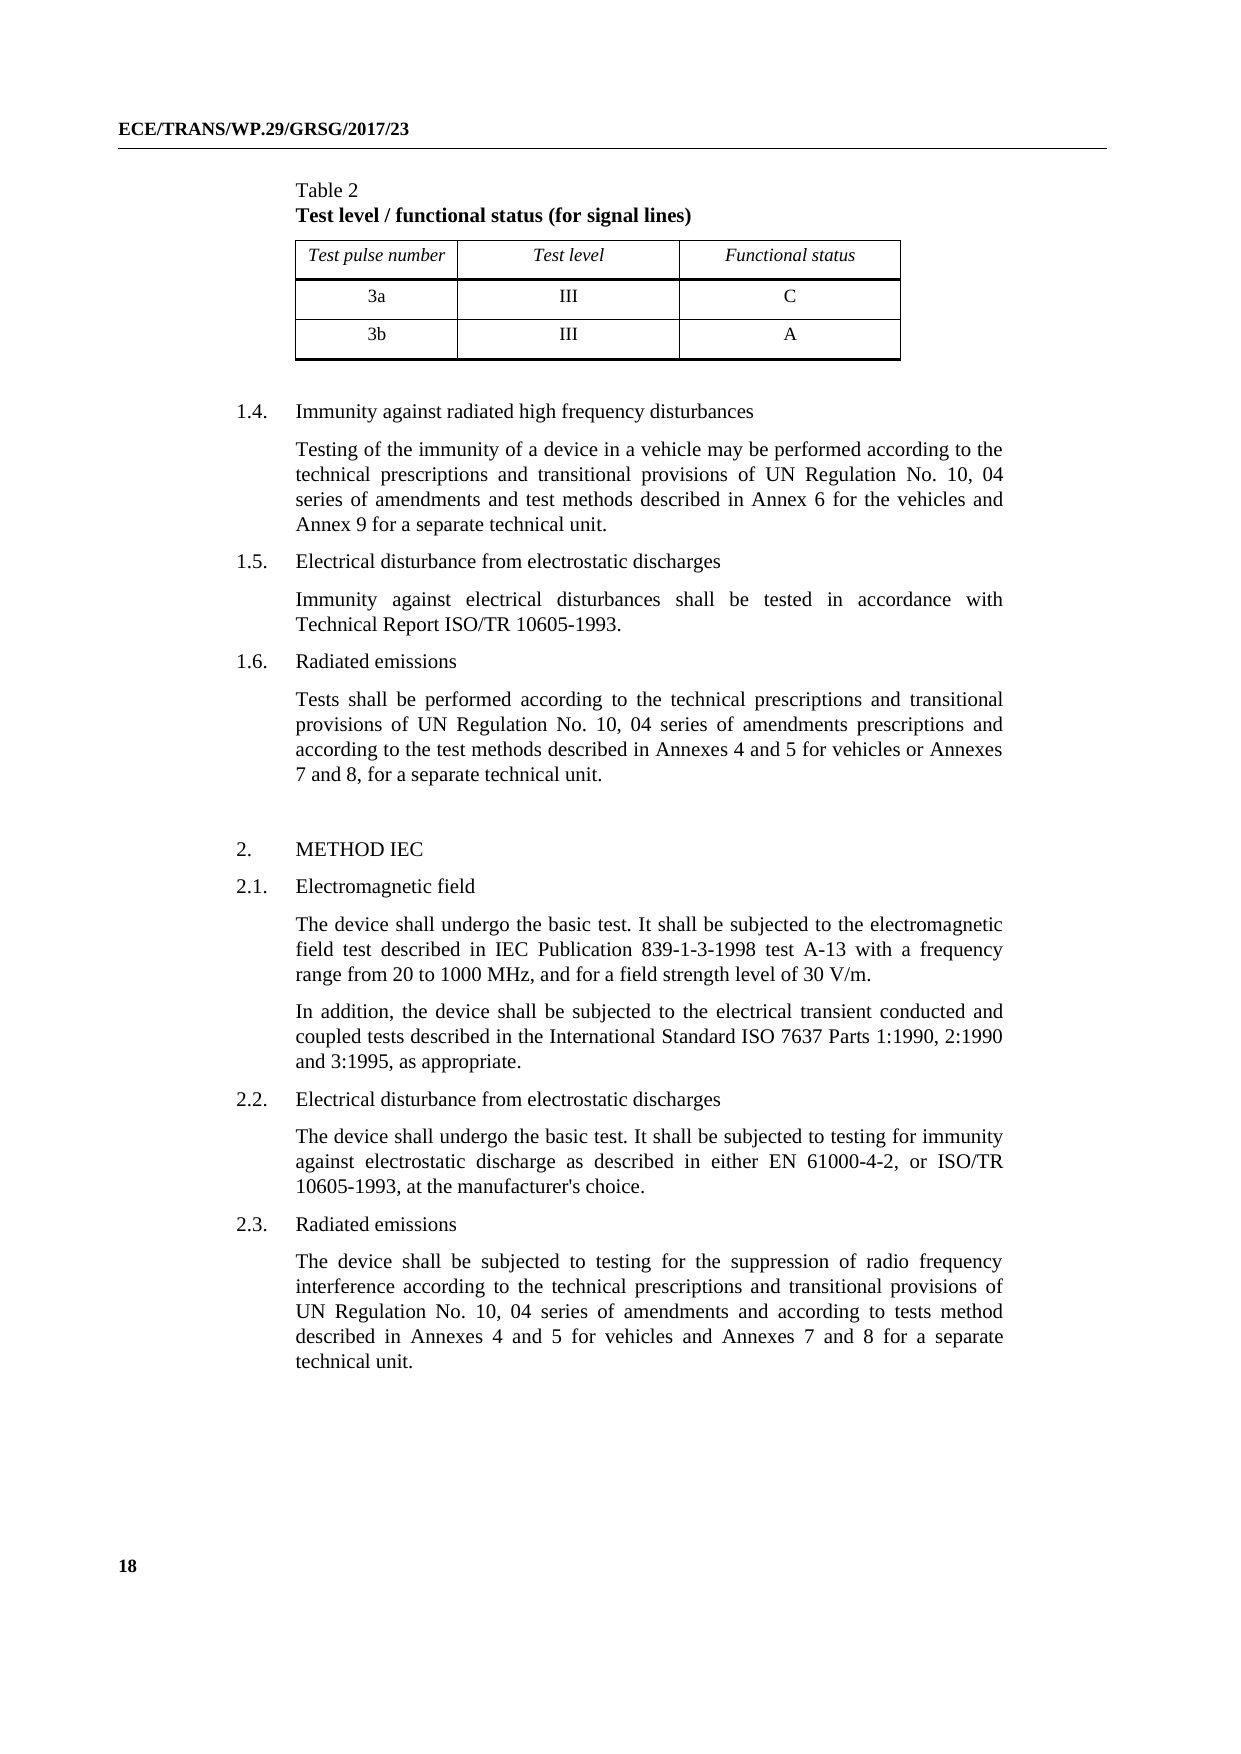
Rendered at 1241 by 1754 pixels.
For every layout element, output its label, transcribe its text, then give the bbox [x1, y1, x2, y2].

text 2.2. Electrical disturbance from electrostatic discharges [236, 1086, 1004, 1111]
table_header Test pulse number [296, 241, 457, 278]
table_header Functional status [680, 241, 900, 278]
table_cell C [680, 281, 900, 319]
text 2.3. Radiated emissions [236, 1211, 1004, 1236]
text 1.5. Electrical disturbance from electrostatic discharges [236, 548, 1004, 573]
text Immunity against electrical disturbances shall be tested in accordance with Technical Report ISO/TR 10605-1993. [295, 586, 1004, 636]
table_cell III [458, 281, 679, 319]
text 2.1. Electromagnetic field [236, 873, 1004, 898]
text Tests shall be performed according to the technical prescriptions and transitional provisions of UN Regulation No. 10, 04 series of amendments prescriptions and according to the test methods described in Annexes 4 and 5 for vehicles or Annexes 7 and 8, for a separate technical unit. [295, 686, 1004, 786]
text 2. METHOD IEC [236, 836, 1004, 861]
text 1.4. Immunity against radiated high frequency disturbances [236, 398, 1004, 423]
table_cell 3a [296, 281, 457, 319]
text Table 2 Test level / functional status (for signal lines) [295, 177, 1107, 227]
text The device shall be subjected to testing for the suppression of radio frequency interference according to the technical prescriptions and transitional provisions of UN Regulation No. 10, 04 series of amendments and according to tests method described in Annexes 4 and 5 for vehicles and Annexes 7 and 8 for a separate technical unit. [295, 1248, 1004, 1373]
table_cell 3b [296, 320, 457, 357]
text 1.6. Radiated emissions [236, 648, 1004, 673]
text In addition, the device shall be subjected to the electrical transient conducted and coupled tests described in the International Standard ISO 7637 Parts 1:1990, 2:1990 and 3:1995, as appropriate. [295, 998, 1004, 1073]
table_header Test level [458, 241, 679, 278]
table_cell A [680, 320, 900, 357]
table_cell III [458, 320, 679, 357]
text The device shall undergo the basic test. It shall be subjected to the electromagnetic field test described in IEC Publication 839-1-3-1998 test A-13 with a frequency range from 20 to 1000 MHz, and for a field strength level of 30 V/m. [295, 911, 1004, 986]
text The device shall undergo the basic test. It shall be subjected to testing for immunity against electrostatic discharge as described in either EN 61000-4-2, or ISO/TR 10605-1993, at the manufacturer's choice. [295, 1123, 1004, 1198]
text Testing of the immunity of a device in a vehicle may be performed according to the technical prescriptions and transitional provisions of UN Regulation No. 10, 04 series of amendments and test methods described in Annex 6 for the vehicles and Annex 9 for a separate technical unit. [295, 436, 1004, 536]
